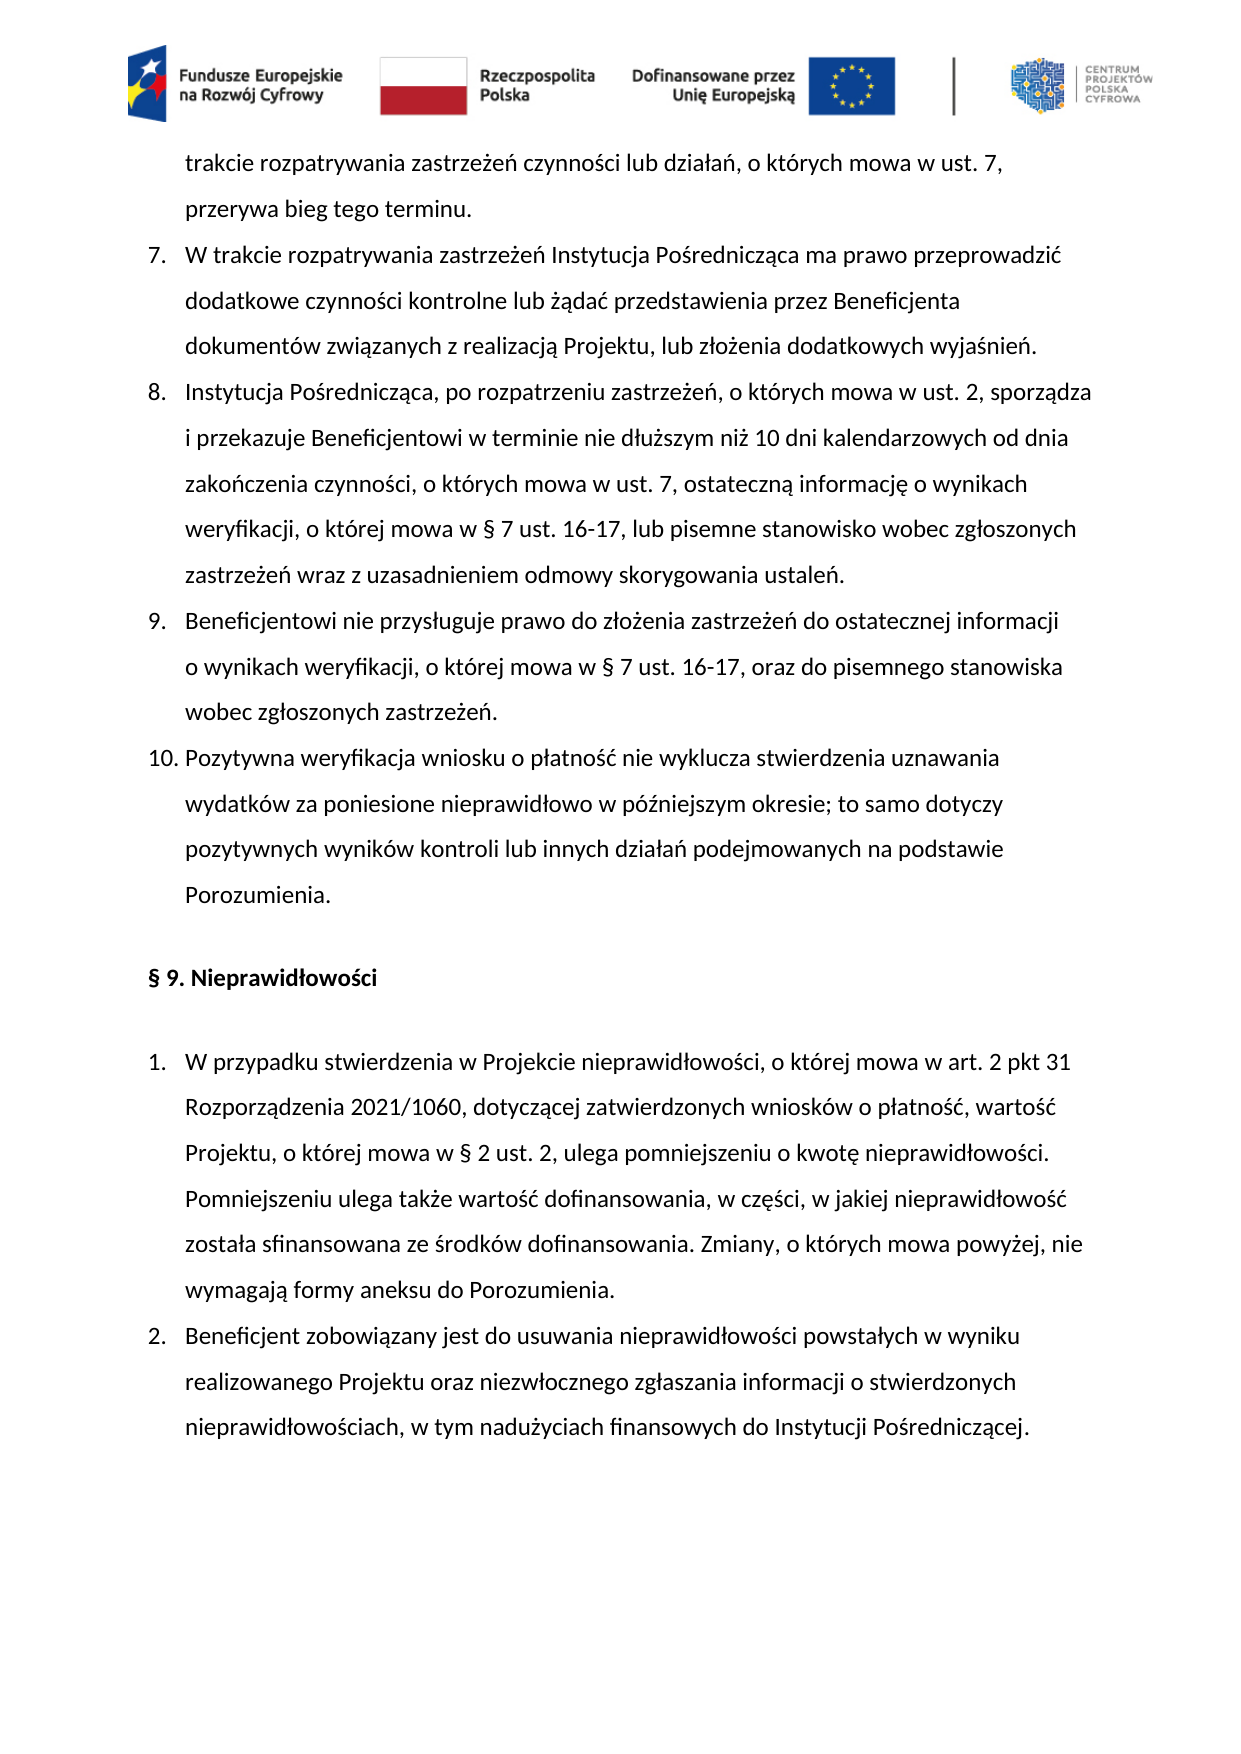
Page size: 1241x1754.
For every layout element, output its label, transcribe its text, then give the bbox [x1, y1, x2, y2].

list Beneficjentowi nie przysługuje prawo do złożenia zastrzeżeń do ostatecznej informacji o wynikach weryfikacji, o której mowa w § 7 ust. 16-17, oraz do pisemnego stanowiska wobec zgłoszonych zastrzeżeń. [148, 605, 1093, 727]
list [148, 148, 1093, 224]
list Instytucja Pośrednicząca, po rozpatrzeniu zastrzeżeń, o których mowa w ust. 2, sporządza i przekazuje Beneficjentowi w terminie nie dłuższym niż 10 dni kalendarzowych od dnia zakończenia czynności, o których mowa w ust. 7, ostateczną informację o wynikach weryfikacji, o której mowa w § 7 ust. 16-17, lub pisemne stanowisko wobec zgłoszonych zastrzeżeń wraz z uzasadnieniem odmowy skorygowania ustaleń. [148, 376, 1093, 590]
list Pozytywna weryfikacja wniosku o płatność nie wyklucza stwierdzenia uznawania wydatków za poniesione nieprawidłowo w późniejszym okresie; to samo dotyczy pozytywnych wyników kontroli lub innych działań podejmowanych na podstawie Porozumienia. [148, 742, 1093, 910]
list W trakcie rozpatrywania zastrzeżeń Instytucja Pośrednicząca ma prawo przeprowadzić dodatkowe czynności kontrolne lub żądać przedstawienia przez Beneficjenta dokumentów związanych z realizacją Projektu, lub złożenia dodatkowych wyjaśnień. [148, 239, 1093, 361]
list W przypadku stwierdzenia w Projekcie nieprawidłowości, o której mowa w art. 2 pkt 31 Rozporządzenia 2021/1060, dotyczącej zatwierdzonych wniosków o płatność, wartość Projektu, o której mowa w § 2 ust. 2, ulega pomniejszeniu o kwotę nieprawidłowości. Pomniejszeniu ulega także wartość dofinansowania, w części, w jakiej nieprawidłowość została sfinansowana ze środków dofinansowania. Zmiany, o których mowa powyżej, nie wymagają formy aneksu do Porozumienia. [148, 1046, 1093, 1305]
subtitle § 9. Nieprawidłowości [148, 962, 1093, 993]
picture [128, 45, 1153, 122]
list Beneficjent zobowiązany jest do usuwania nieprawidłowości powstałych w wyniku realizowanego Projektu oraz niezwłocznego zgłaszania informacji o stwierdzonych nieprawidłowościach, w tym nadużyciach finansowych do Instytucji Pośredniczącej. [148, 1320, 1093, 1442]
